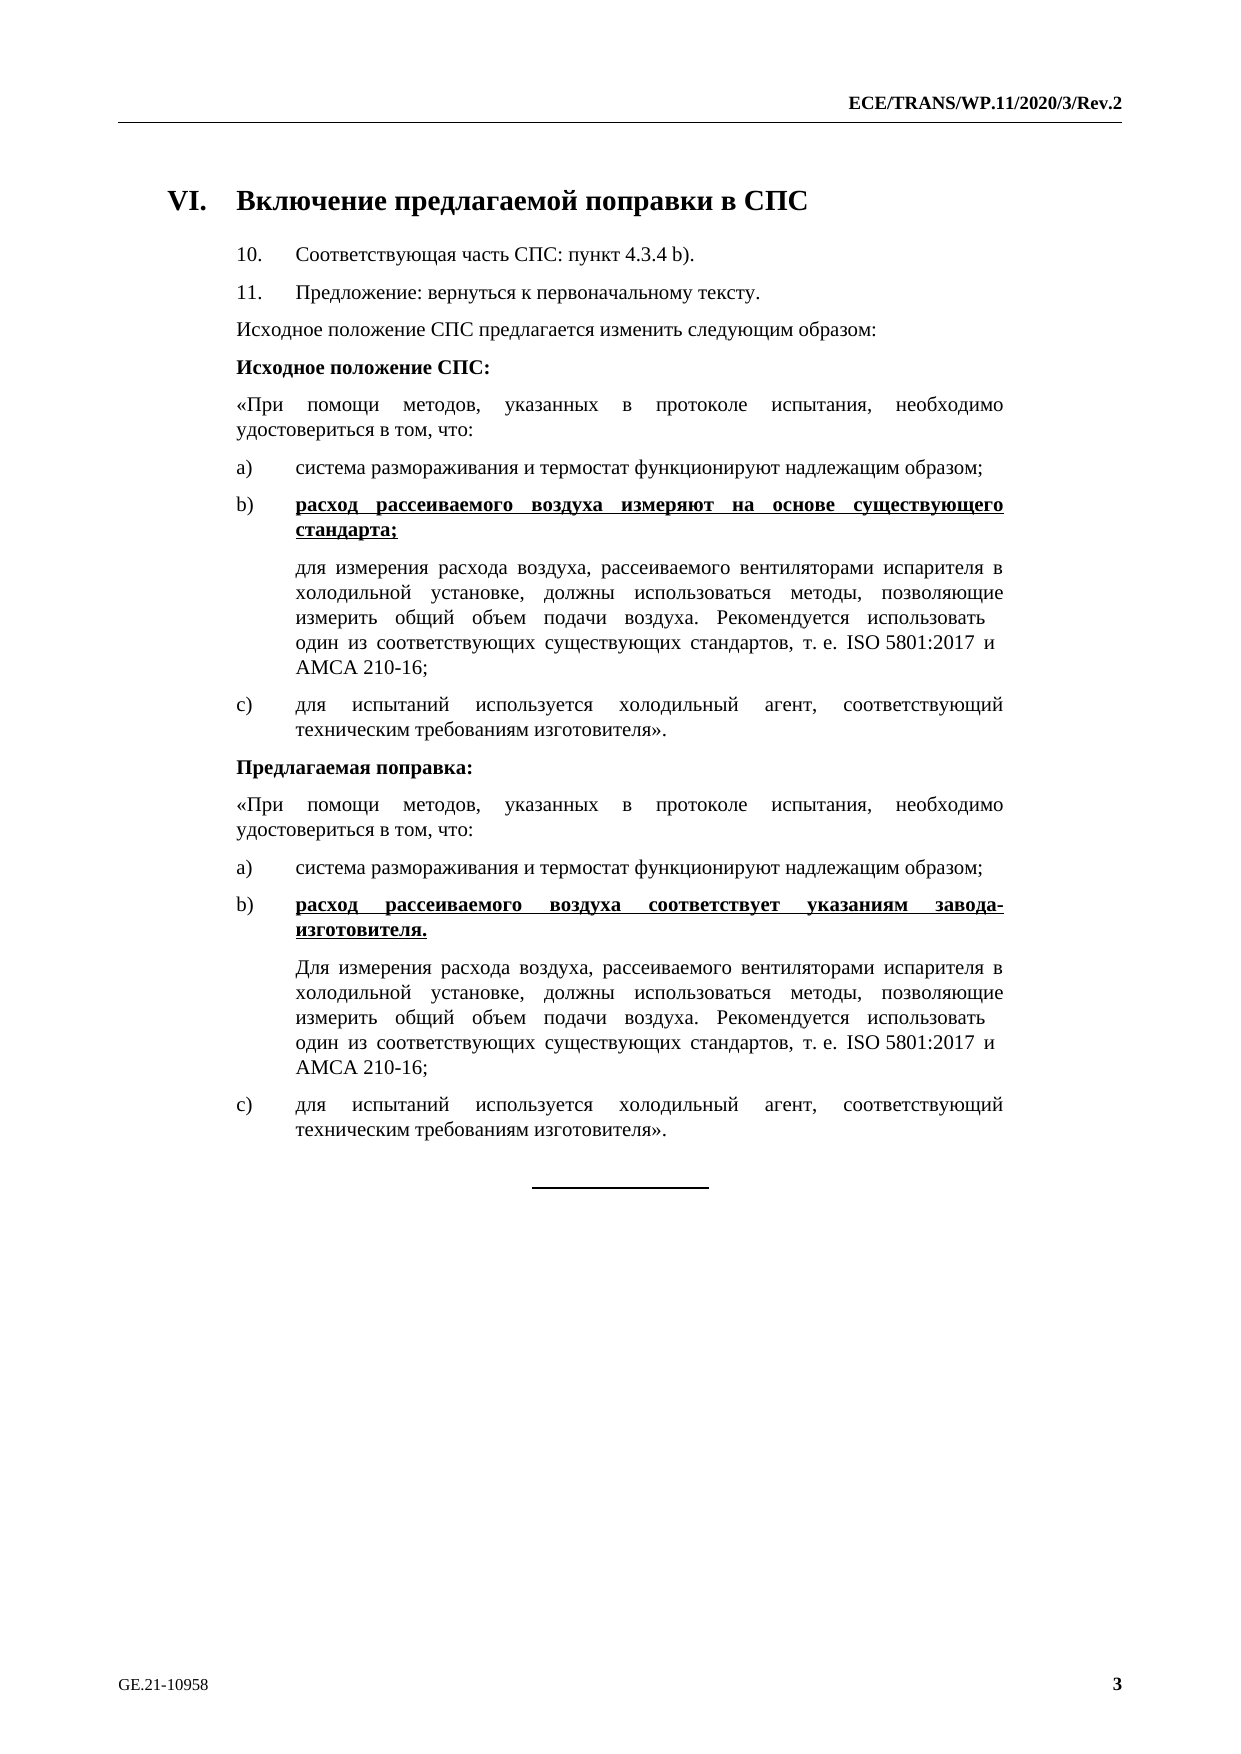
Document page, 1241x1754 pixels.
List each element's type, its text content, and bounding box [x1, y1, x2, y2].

text 11. Предложение: вернуться к первоначальному тексту. [236, 279, 1004, 304]
text Исходное положение СПС: [236, 354, 1004, 379]
text b) расход рассеиваемого воздуха измеряют на основе существующего стандарта; [236, 491, 1004, 541]
text Для измерения расхода воздуха, рассеиваемого вентиляторами испарителя в холодильной установке, должны использоваться методы, позволяющие измерить общий объем подачи воздуха. Рекомендуется использовать один из соответствующих существующих стандартов, т. е. ISO 5801:2017 и AMCA 210-16; [295, 954, 1004, 1079]
text для измерения расхода воздуха, рассеиваемого вентиляторами испарителя в холодильной установке, должны использоваться методы, позволяющие измерить общий объем подачи воздуха. Рекомендуется использовать один из соответствующих существующих стандартов, т. е. ISO 5801:2017 и AMCA 210-16; [295, 554, 1004, 679]
text a) система размораживания и термостат функционируют надлежащим образом; [236, 454, 1004, 479]
text Предлагаемая поправка: [236, 754, 1004, 779]
text c) для испытаний используется холодильный агент, соответствующий техническим требованиям изготовителя». [236, 1091, 1004, 1141]
text c) для испытаний используется холодильный агент, соответствующий техническим требованиям изготовителя». [236, 691, 1004, 741]
text Исходное положение СПС предлагается изменить следующим образом: [236, 316, 1004, 341]
text «При помощи методов, указанных в протоколе испытания, необходимо удостовериться в том, что: [236, 391, 1004, 441]
text a) система размораживания и термостат функционируют надлежащим образом; [236, 854, 1004, 879]
text VI. Включение предлагаемой поправки в СПС [118, 185, 1004, 216]
text 10. Соответствующая часть СПС: пункт 4.3.4 b). [236, 241, 1004, 266]
text b) расход рассеиваемого воздуха соответствует указаниям завода-изготовителя. [236, 891, 1004, 941]
text «При помощи методов, указанных в протоколе испытания, необходимо удостовериться в том, что: [236, 791, 1004, 841]
